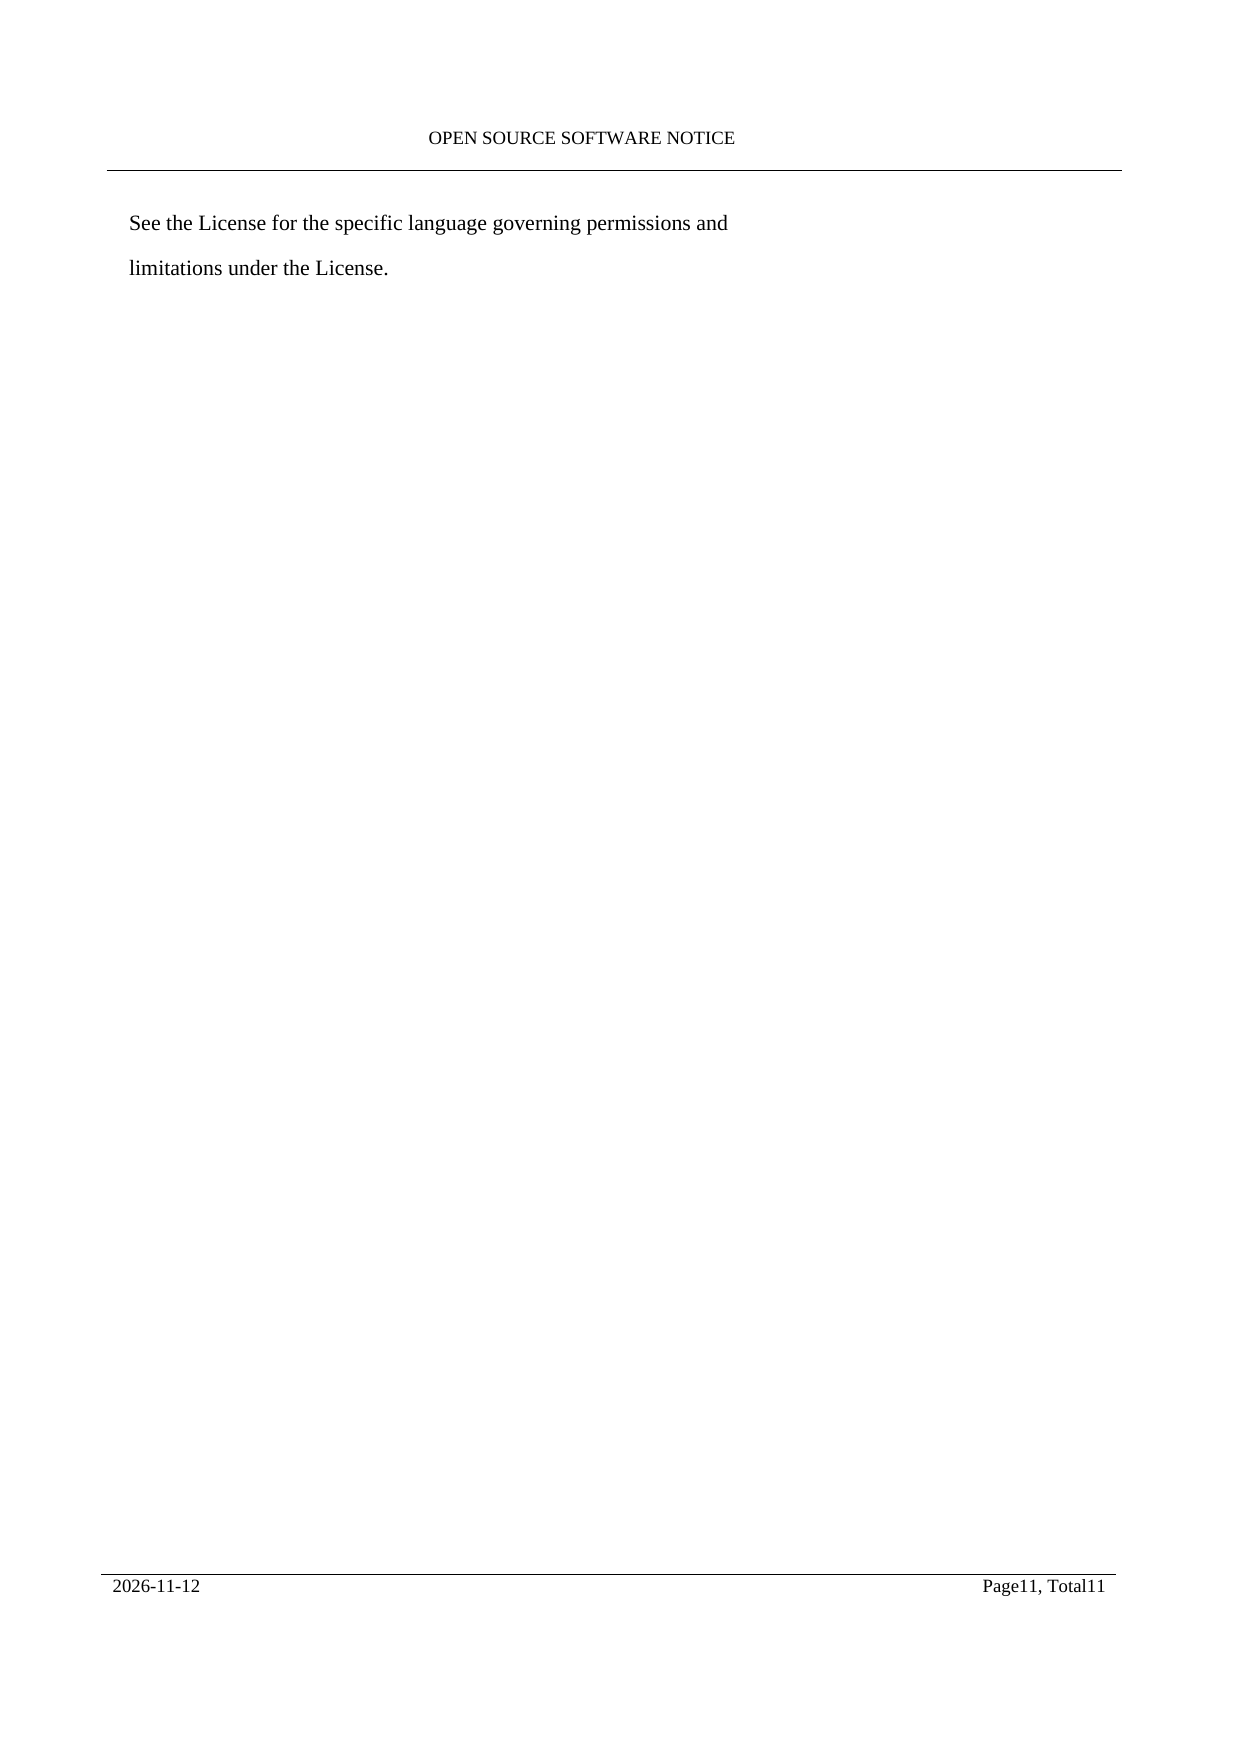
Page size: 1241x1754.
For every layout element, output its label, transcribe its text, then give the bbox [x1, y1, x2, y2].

text See the License for the specific language governing permissions and [112, 206, 1128, 239]
text limitations under the License. [112, 251, 1128, 284]
